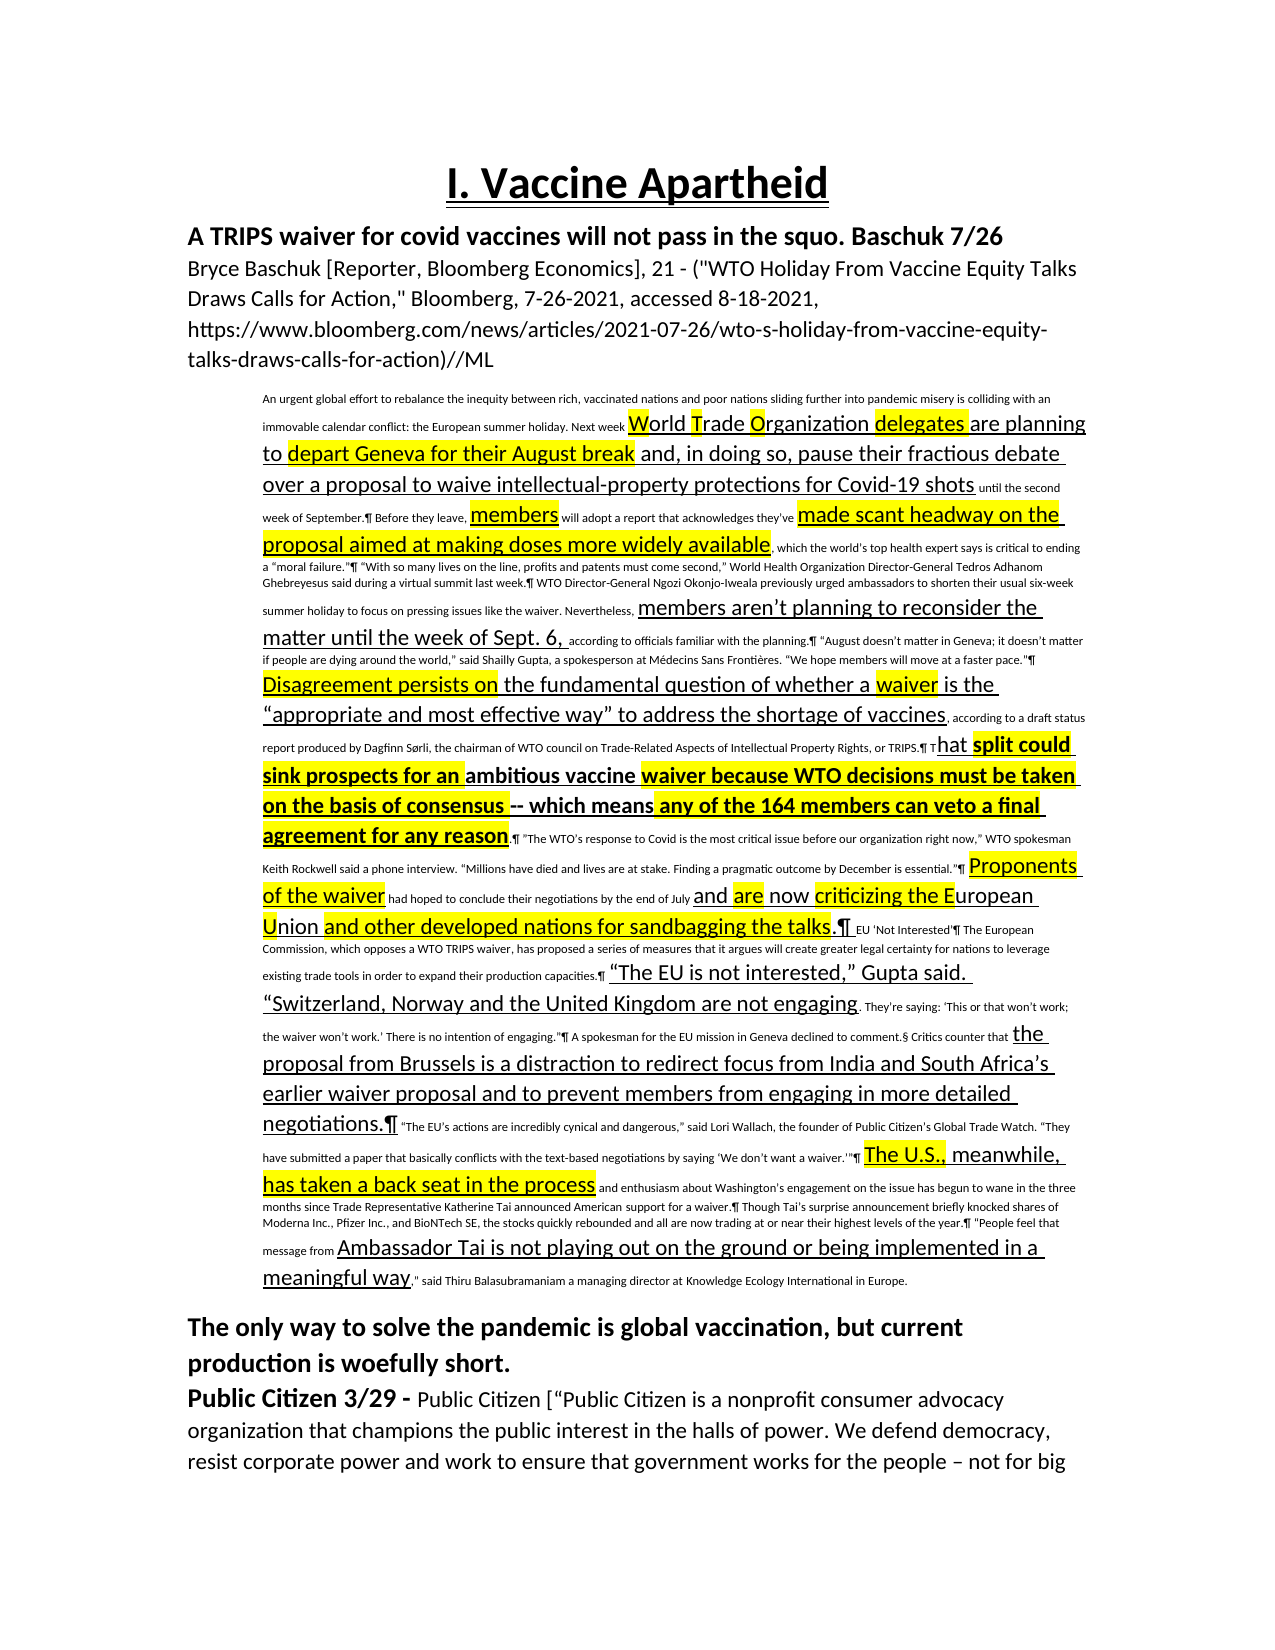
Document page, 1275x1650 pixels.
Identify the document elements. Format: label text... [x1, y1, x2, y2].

text Bryce Baschuk [Reporter, Bloomberg Economics], 21 - ("WTO Holiday From Vaccine Equity Talks Draws Calls for Action," Bloomberg, 7-26-2021, accessed 8-18-2021, https://www.bloomberg.com/news/articles/2021-07-26/wto-s-holiday-from-vaccine-equity-talks-draws-calls-for-action)//ML [187, 254, 1087, 373]
subtitle I. Vaccine Apartheid [187, 154, 1087, 210]
subtitle A TRIPS waiver for covid vaccines will not pass in the squo. Baschuk 7/26 [187, 219, 1087, 252]
subtitle The only way to solve the pandemic is global vaccination, but current production is woefully short. [187, 1310, 1087, 1379]
text An urgent global effort to rebalance the inequity between rich, vaccinated nations and poor nations sliding further into pandemic misery is colliding with an immovable calendar conflict: the European summer holiday. Next week World Trade Organization delegates are planning to depart Geneva for their August break and, in doing so, pause their fractious debate over a proposal to waive intellectual-property protections for Covid-19 shots until the second week of September.¶ Before they leave, members will adopt a report that acknowledges they’ve made scant headway on the proposal aimed at making doses more widely available, which the world’s top health expert says is critical to ending a “moral failure.”¶ “With so many lives on the line, profits and patents must come second,” World Health Organization Director-General Tedros Adhanom Ghebreyesus said during a virtual summit last week.¶ WTO Director-General Ngozi Okonjo-Iweala previously urged ambassadors to shorten their usual six-week summer holiday to focus on pressing issues like the waiver. Nevertheless, members aren’t planning to reconsider the matter until the week of Sept. 6, according to officials familiar with the planning.¶ “August doesn’t matter in Geneva; it doesn’t matter if people are dying around the world,” said Shailly Gupta, a spokesperson at Médecins Sans Frontières. “We hope members will move at a faster pace.”¶ Disagreement persists on the fundamental question of whether a waiver is the “appropriate and most effective way” to address the shortage of vaccines, according to a draft status report produced by Dagfinn Sørli, the chairman of WTO council on Trade-Related Aspects of Intellectual Property Rights, or TRIPS.¶ That split could sink prospects for an ambitious vaccine waiver because WTO decisions must be taken on the basis of consensus -- which means any of the 164 members can veto a final agreement for any reason.¶ ”The WTO’s response to Covid is the most critical issue before our organization right now,” WTO spokesman Keith Rockwell said a phone interview. “Millions have died and lives are at stake. Finding a pragmatic outcome by December is essential.”¶ Proponents of the waiver had hoped to conclude their negotiations by the end of July and are now criticizing the European Union and other developed nations for sandbagging the talks.¶ EU ‘Not Interested’¶ The European Commission, which opposes a WTO TRIPS waiver, has proposed a series of measures that it argues will create greater legal certainty for nations to leverage existing trade tools in order to expand their production capacities.¶ “The EU is not interested,” Gupta said. “Switzerland, Norway and the United Kingdom are not engaging. They’re saying: ‘This or that won’t work; the waiver won’t work.’ There is no intention of engaging.”¶ A spokesman for the EU mission in Geneva declined to comment.§ Critics counter that the proposal from Brussels is a distraction to redirect focus from India and South Africa’s earlier waiver proposal and to prevent members from engaging in more detailed negotiations.¶ “The EU’s actions are incredibly cynical and dangerous,” said Lori Wallach, the founder of Public Citizen’s Global Trade Watch. “They have submitted a paper that basically conflicts with the text-based negotiations by saying ‘We don’t want a waiver.’”¶ The U.S., meanwhile, has taken a back seat in the process and enthusiasm about Washington’s engagement on the issue has begun to wane in the three months since Trade Representative Katherine Tai announced American support for a waiver.¶ Though Tai’s surprise announcement briefly knocked shares of Moderna Inc., Pfizer Inc., and BioNTech SE, the stocks quickly rebounded and all are now trading at or near their highest levels of the year.¶ “People feel that message from Ambassador Tai is not playing out on the ground or being implemented in a meaningful way,” said Thiru Balasubramaniam a managing director at Knowledge Ecology International in Europe. [262, 392, 1087, 1291]
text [187, 1381, 1087, 1475]
